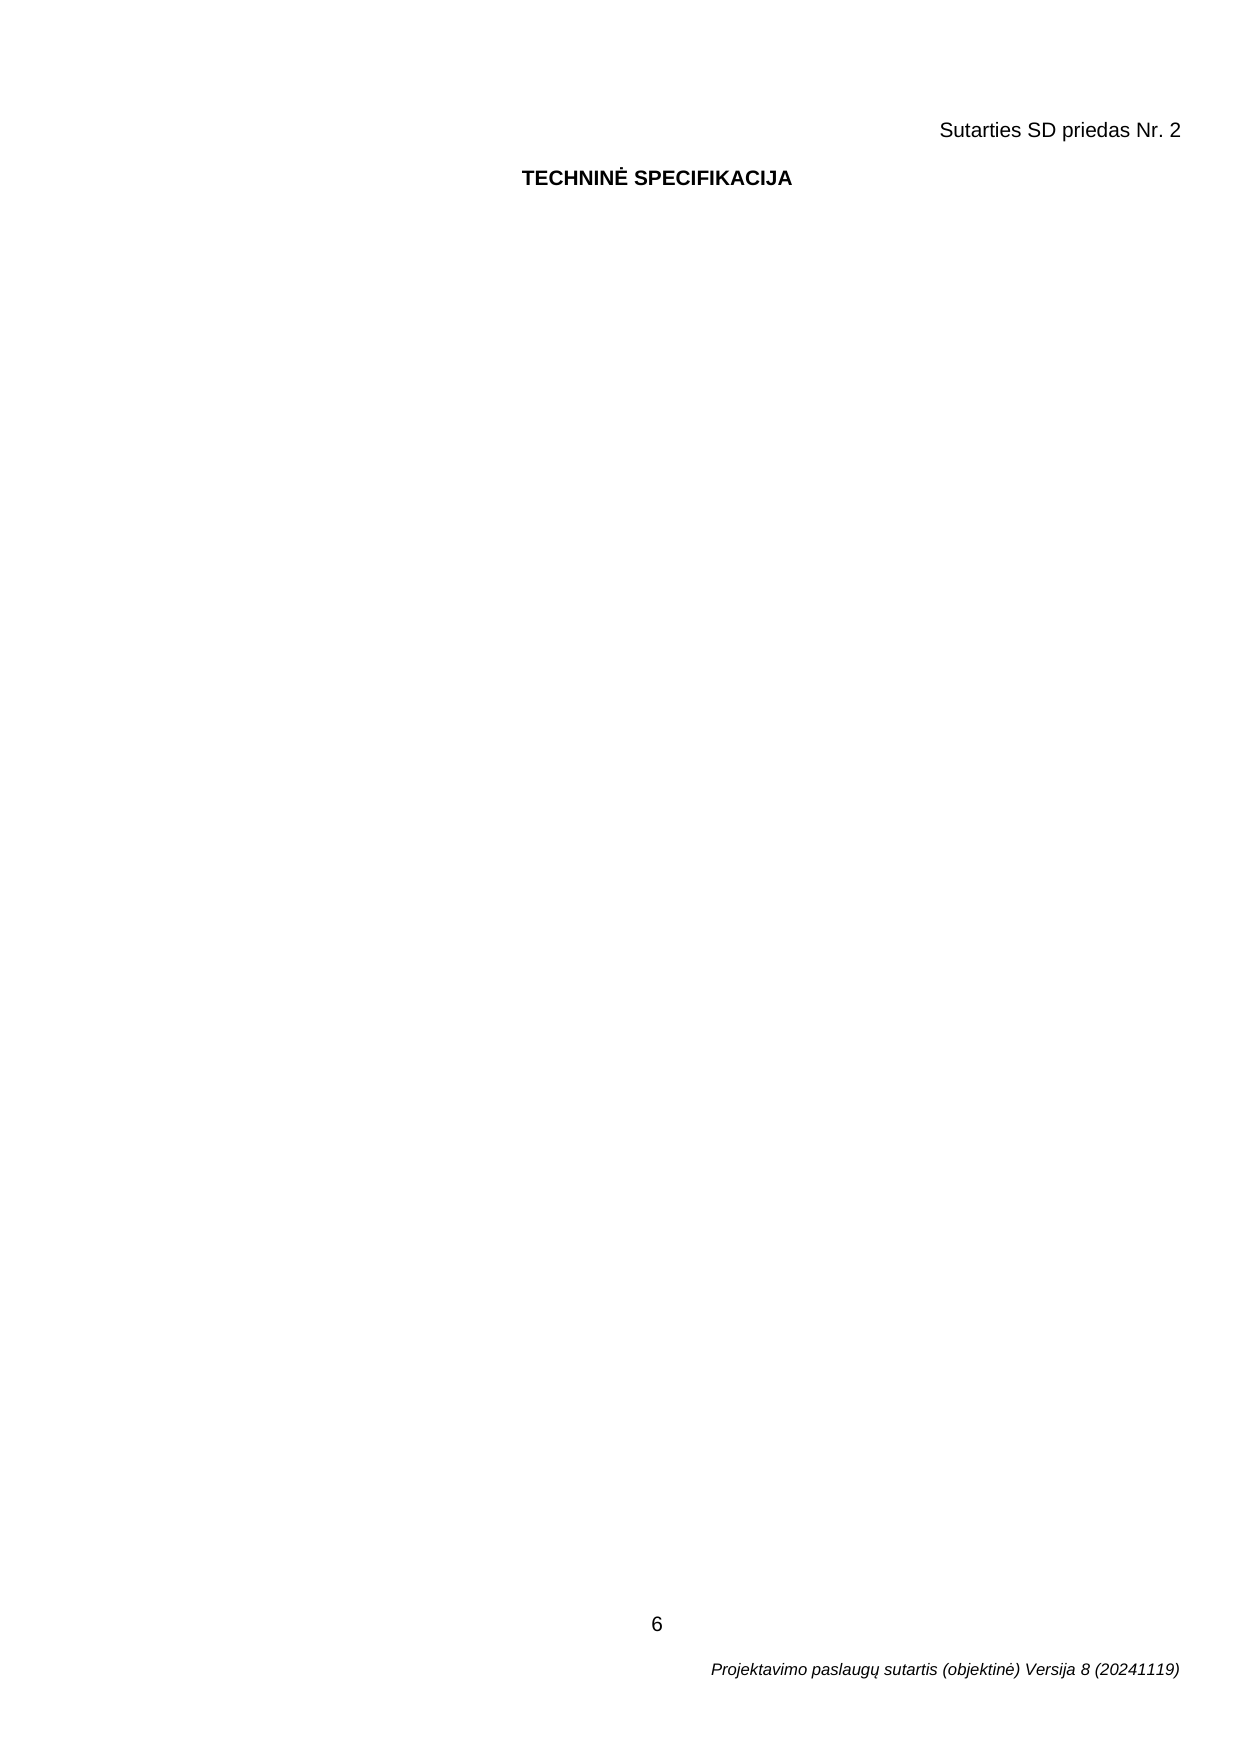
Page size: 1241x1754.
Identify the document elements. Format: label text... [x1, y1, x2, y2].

text TECHNINĖ SPECIFIKACIJA [133, 166, 1181, 190]
text Sutarties SD priedas Nr. 2 [133, 118, 1181, 142]
